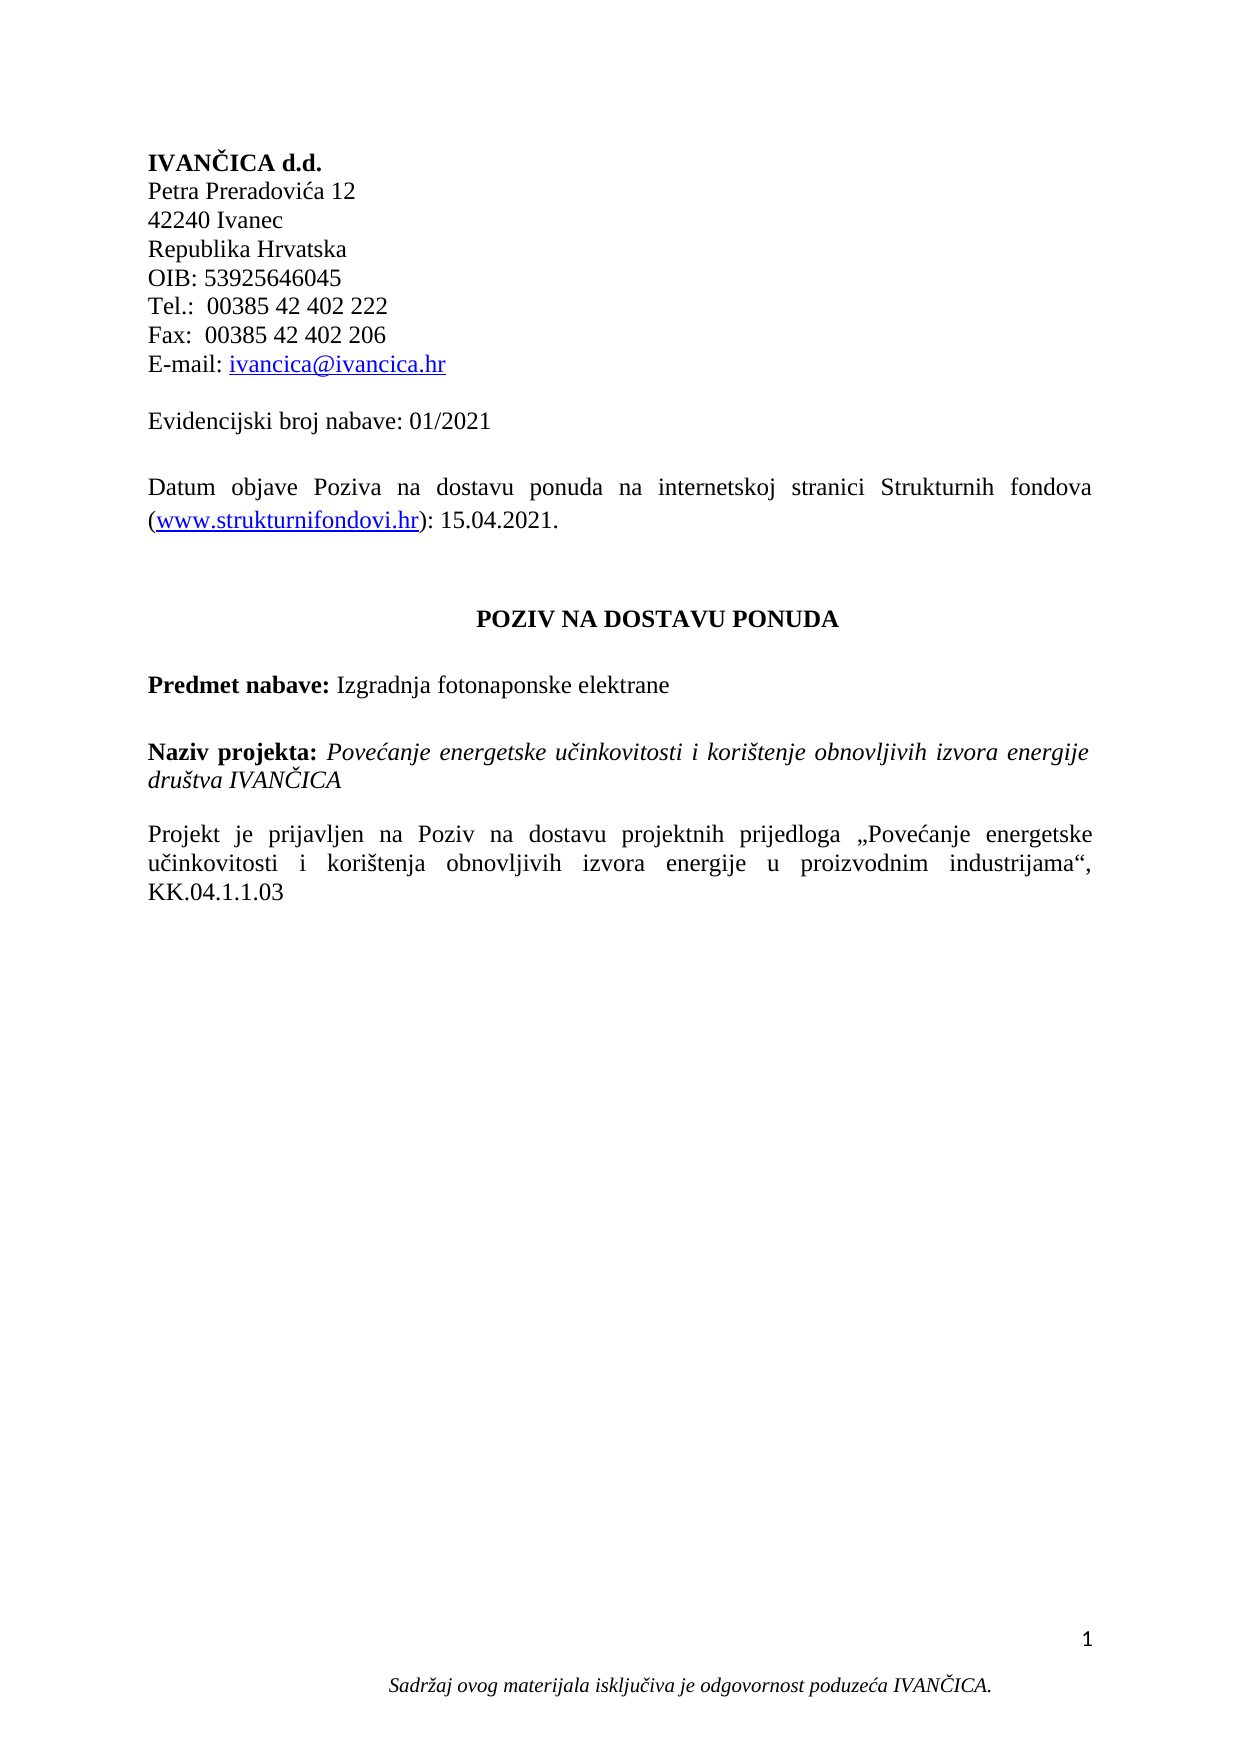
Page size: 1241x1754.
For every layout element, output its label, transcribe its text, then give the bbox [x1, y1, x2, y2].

text Tel.: 00385 42 402 222 [148, 291, 1093, 320]
text IVANČICA d.d. [148, 148, 1093, 176]
text Naziv projekta: Povećanje energetske učinkovitosti i korištenje obnovljivih izvora energije društva IVANČICA [148, 737, 1093, 794]
text Petra Preradovića 12 [148, 176, 1093, 205]
text Datum objave Poziva na dostavu ponuda na internetskoj stranici Strukturnih fondova (www.strukturnifondovi.hr): 15.04.2021. [148, 472, 1093, 534]
text POZIV NA DOSTAVU PONUDA [223, 604, 1093, 633]
text Projekt je prijavljen na Poziv na dostavu projektnih prijedloga „Povećanje energetske učinkovitosti i korištenja obnovljivih izvora energije u proizvodnim industrijama“, KK.04.1.1.03 [148, 819, 1093, 905]
text Fax: 00385 42 402 206 [148, 320, 1093, 349]
text Evidencijski broj nabave: 01/2021 [148, 406, 1093, 435]
text OIB: 53925646045 [148, 263, 1093, 291]
text Republika Hrvatska [148, 234, 1093, 263]
text 42240 Ivanec [148, 205, 1093, 234]
text E-mail: ivancica@ivancica.hr [148, 349, 1093, 378]
text Predmet nabave: Izgradnja fotonaponske elektrane [148, 671, 1093, 699]
